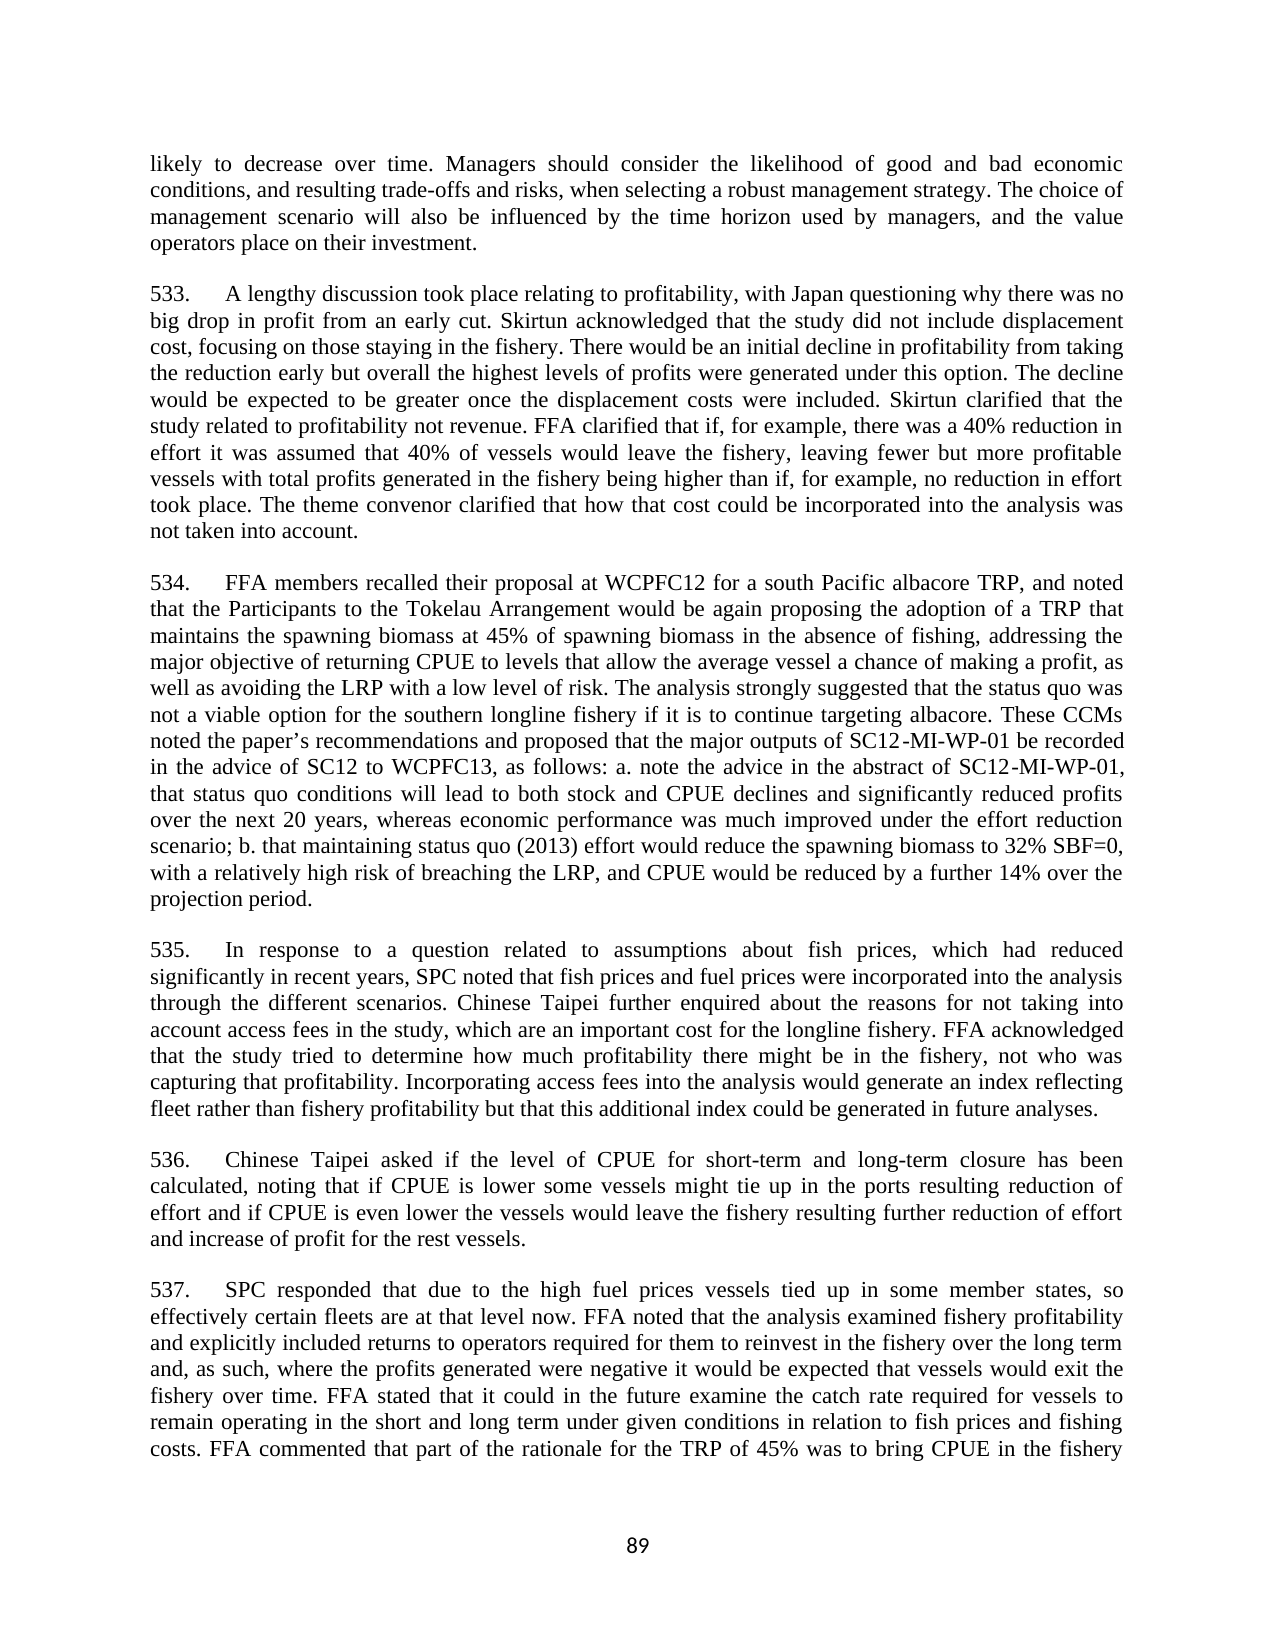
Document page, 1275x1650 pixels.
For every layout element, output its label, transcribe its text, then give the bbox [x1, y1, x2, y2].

text In response to a question related to assumptions about fish prices, which had reduced significantly in recent years, SPC noted that fish prices and fuel prices were incorporated into the analysis through the different scenarios. Chinese Taipei further enquired about the reasons for not taking into account access fees in the study, which are an important cost for the longline fishery. FFA acknowledged that the study tried to determine how much profitability there might be in the fishery, not who was capturing that profitability. Incorporating access fees into the analysis would generate an index reflecting fleet rather than fishery profitability but that this additional index could be generated in future analyses. [150, 937, 1125, 1121]
text A lengthy discussion took place relating to profitability, with Japan questioning why there was no big drop in profit from an early cut. Skirtun acknowledged that the study did not include displacement cost, focusing on those staying in the fishery. There would be an initial decline in profitability from taking the reduction early but overall the highest levels of profits were generated under this option. The decline would be expected to be greater once the displacement costs were included. Skirtun clarified that the study related to profitability not revenue. FFA clarified that if, for example, there was a 40% reduction in effort it was assumed that 40% of vessels would leave the fishery, leaving fewer but more profitable vessels with total profits generated in the fishery being higher than if, for example, no reduction in effort took place. The theme convenor clarified that how that cost could be incorporated into the analysis was not taken into account. [150, 280, 1125, 544]
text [150, 1276, 1125, 1461]
text Chinese Taipei asked if the level of CPUE for short-term and long-term closure has been calculated, noting that if CPUE is lower some vessels might tie up in the ports resulting reduction of effort and if CPUE is even lower the vessels would leave the fishery resulting further reduction of effort and increase of profit for the rest vessels. [150, 1146, 1125, 1251]
text FFA members recalled their proposal at WCPFC12 for a south Pacific albacore TRP, and noted that the Participants to the Tokelau Arrangement would be again proposing the adoption of a TRP that maintains the spawning biomass at 45% of spawning biomass in the absence of fishing, addressing the major objective of returning CPUE to levels that allow the average vessel a chance of making a profit, as well as avoiding the LRP with a low level of risk. The analysis strongly suggested that the status quo was not a viable option for the southern longline fishery if it is to continue targeting albacore. These CCMs noted the paper’s recommendations and proposed that the major outputs of SC12-MI-WP-01 be recorded in the advice of SC12 to WCPFC13, as follows: a. note the advice in the abstract of SC12-MI-WP-01, that status quo conditions will lead to both stock and CPUE declines and significantly reduced profits over the next 20 years, whereas economic performance was much improved under the effort reduction scenario; b. that maintaining status quo (2013) effort would reduce the spawning biomass to 32% SBF=0, with a relatively high risk of breaching the LRP, and CPUE would be reduced by a further 14% over the projection period. [150, 569, 1125, 912]
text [150, 150, 1125, 255]
